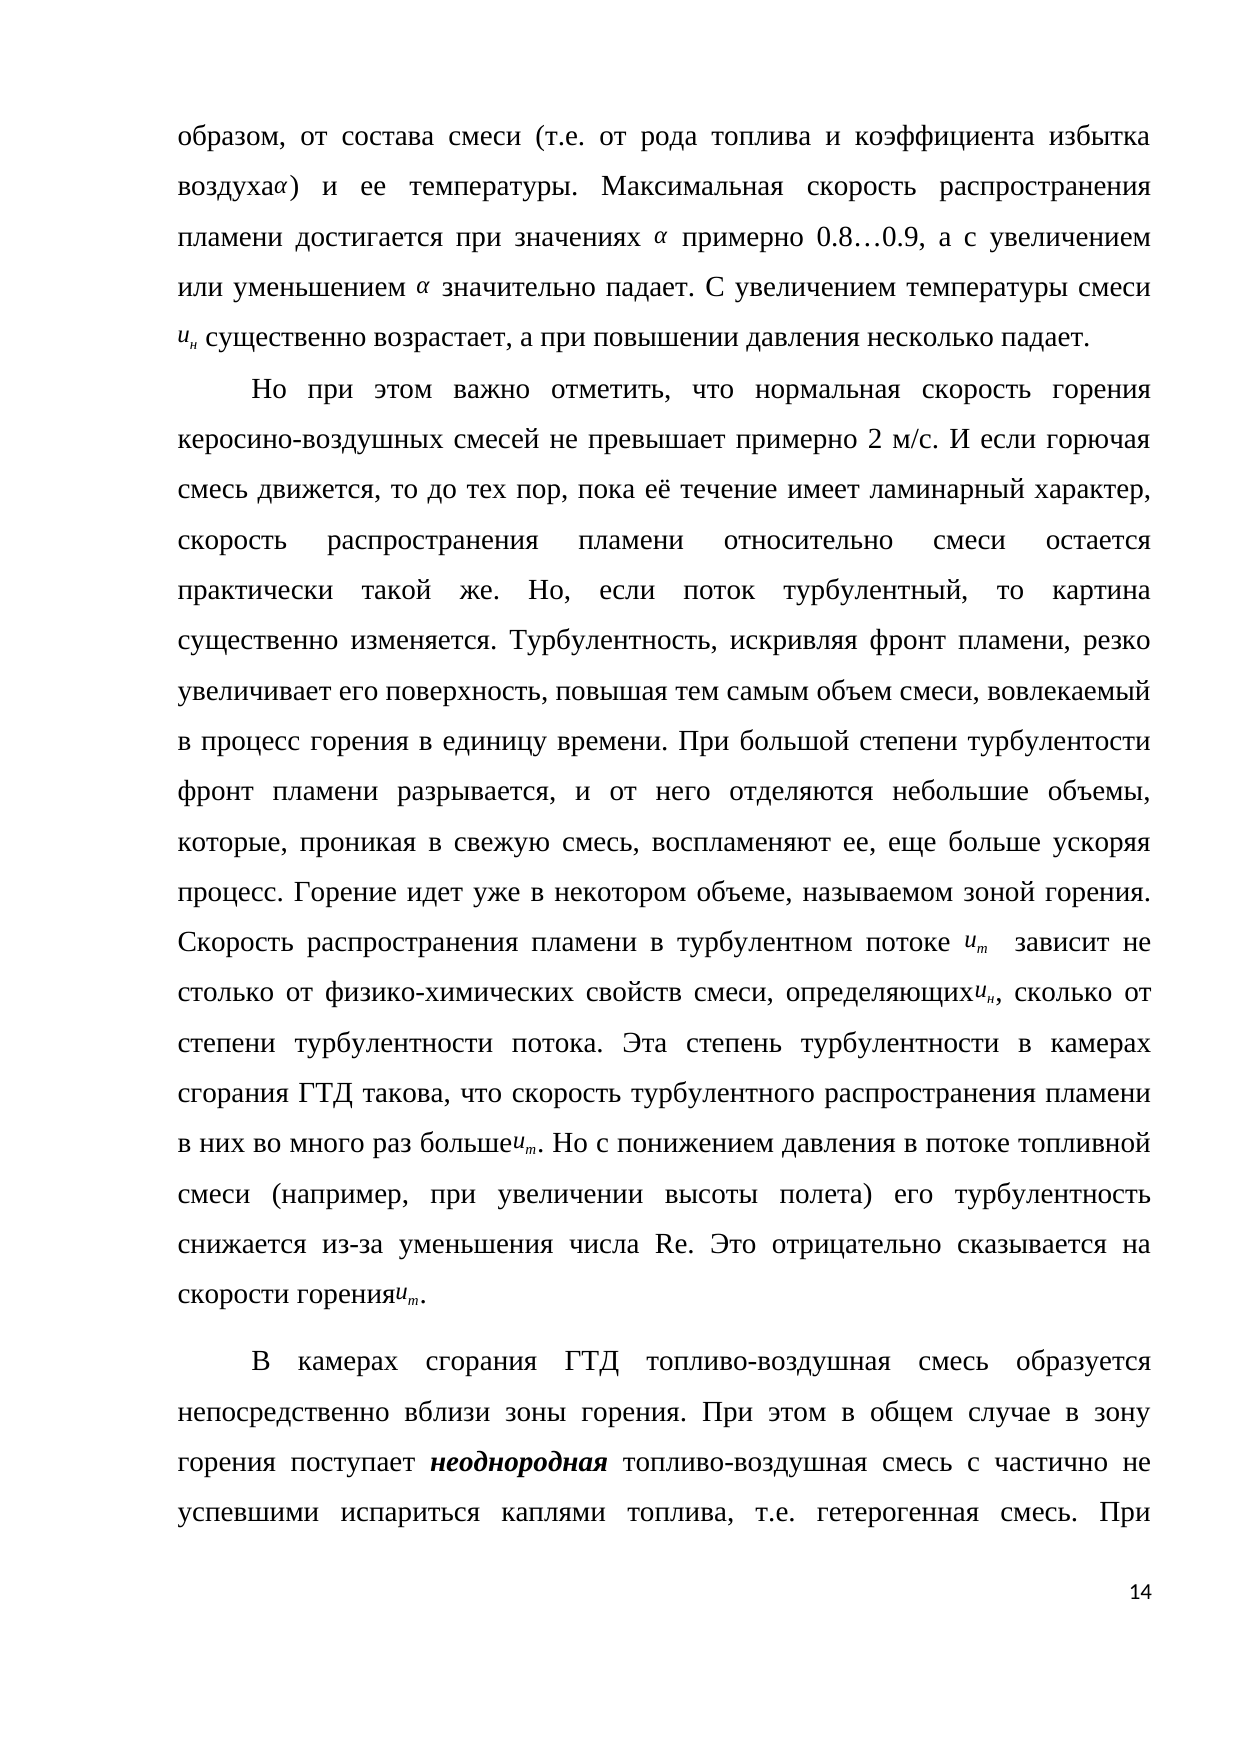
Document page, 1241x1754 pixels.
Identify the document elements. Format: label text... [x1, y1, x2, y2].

list Но при этом важно отметить, что нормальная скорость горения керосино-воздушных смесей не превышает примерно 2 м/с. И если горючая смесь движется, то до тех пор, пока её течение имеет ламинарный характер, скорость распространения пламени относительно смеси остается практически такой же. Но, если поток турбулентный, то картина существенно изменяется. Турбулентность, искривляя фронт пламени, резко увеличивает его поверхность, повышая тем самым объем смеси, вовлекаемый в процесс горения в единицу времени. При большой степени турбулентости фронт пламени разрывается, и от него отделяются небольшие объемы, которые, проникая в свежую смесь, воспламеняют ее, еще больше ускоряя процесс. Горение идет уже в некотором объеме, называемом зоной горения. Скорость распространения пламени в турбулентном потоке зависит не столько от физико-химических свойств смеси, определяющих, сколько от степени турбулентности потока. Эта степень турбулентности в камерах сгорания ГТД такова, что скорость турбулентного распространения пламени в них во много раз больше. Но с понижением давления в потоке топливной смеси (например, при увеличении высоты полета) его турбулентность снижается из-за уменьшения числа Re. Это отрицательно сказывается на скорости горения. [177, 371, 1152, 1310]
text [177, 1343, 1152, 1528]
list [177, 118, 1152, 354]
